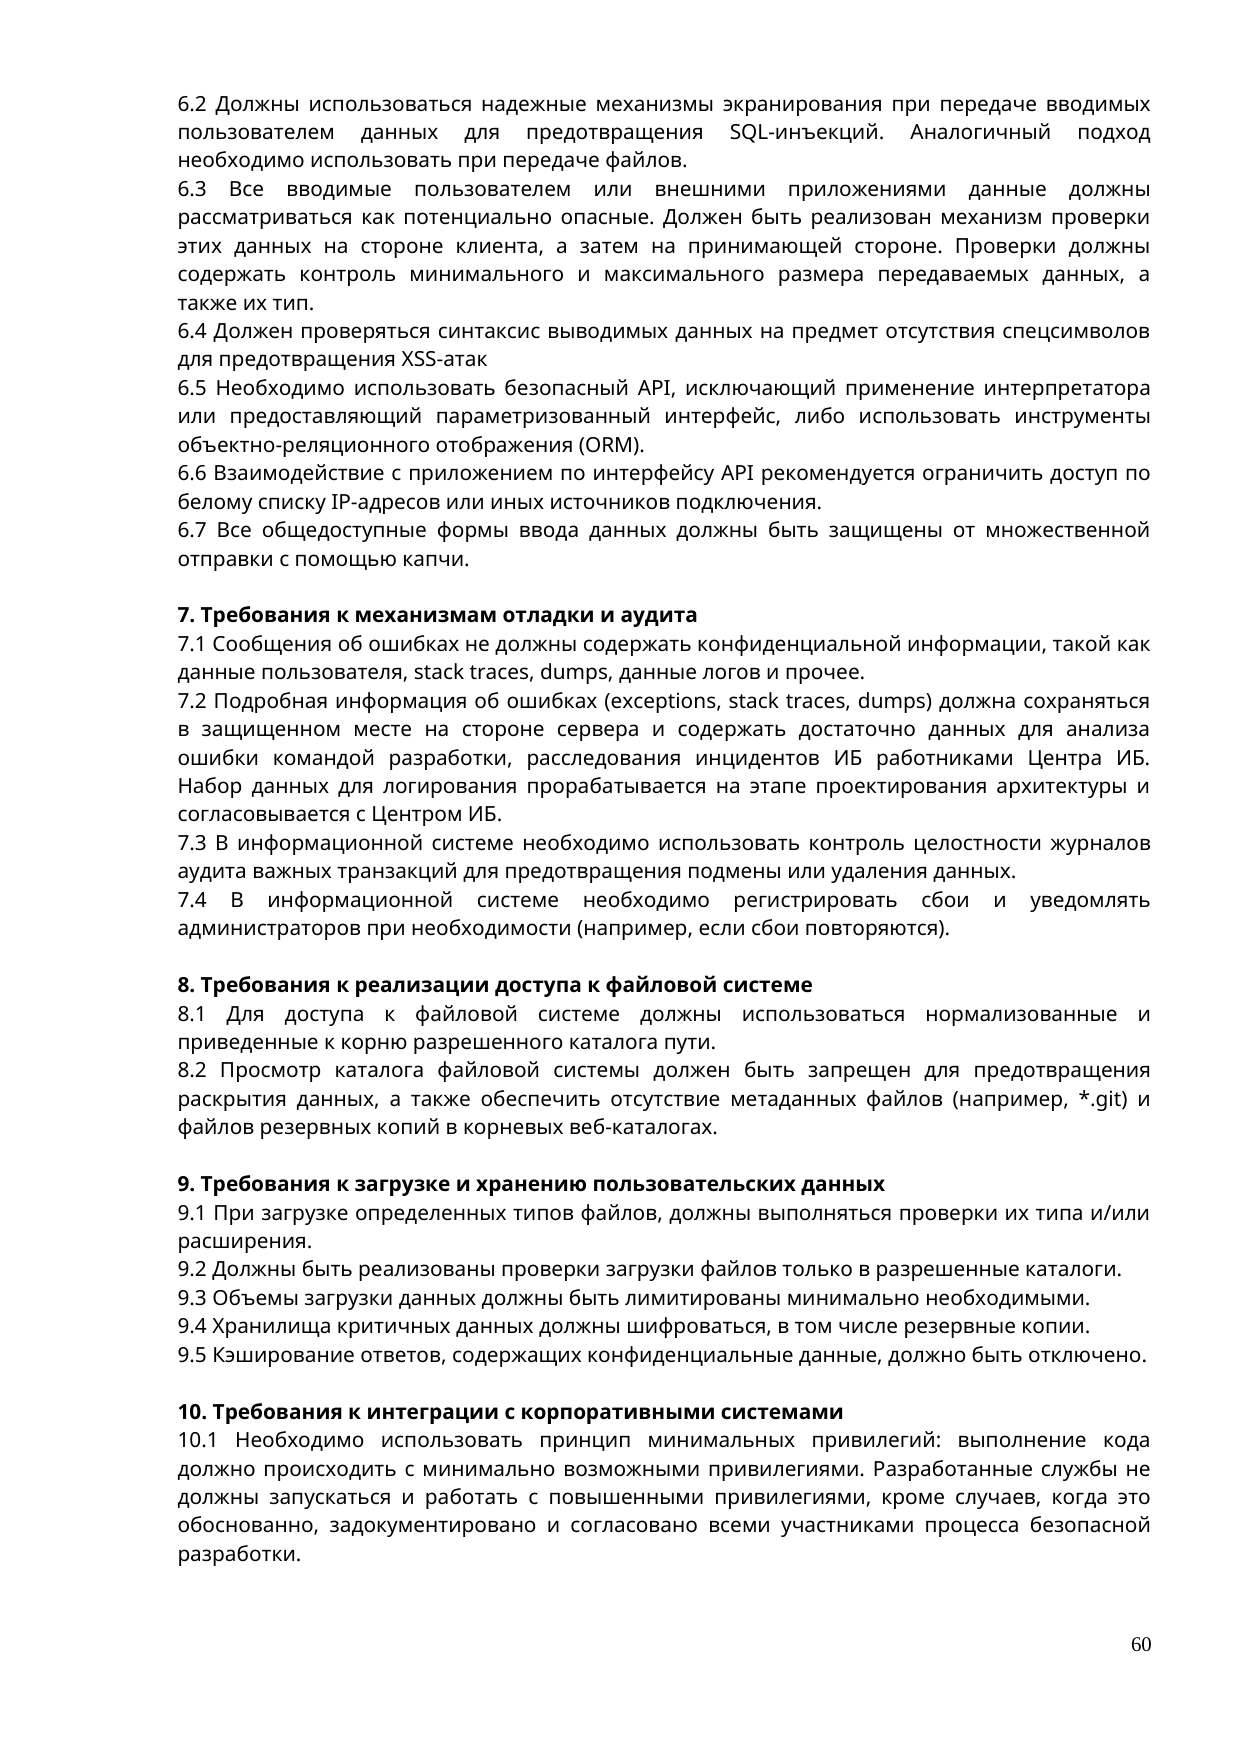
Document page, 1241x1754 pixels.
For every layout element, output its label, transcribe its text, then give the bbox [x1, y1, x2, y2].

text 9.4 Хранилища критичных данных должны шифроваться, в том числе резервные копии. [177, 1311, 1152, 1340]
text 6.5 Необходимо использовать безопасный API, исключающий применение интерпретатора или предоставляющий параметризованный интерфейс, либо использовать инструменты объектно-реляционного отображения (ORM). [177, 373, 1152, 458]
text 9.2 Должны быть реализованы проверки загрузки файлов только в разрешенные каталоги. [177, 1254, 1152, 1283]
text 9. Требования к загрузке и хранению пользовательских данных [177, 1169, 1152, 1198]
text 9.5 Кэширование ответов, содержащих конфиденциальные данные, должно быть отключено. [177, 1340, 1152, 1368]
text 7.4 В информационной системе необходимо регистрировать сбои и уведомлять администраторов при необходимости (например, если сбои повторяются). [177, 885, 1152, 942]
text 6.3 Все вводимые пользователем или внешними приложениями данные должны рассматриваться как потенциально опасные. Должен быть реализован механизм проверки этих данных на стороне клиента, а затем на принимающей стороне. Проверки должны содержать контроль минимального и максимального размера передаваемых данных, а также их тип. [177, 174, 1152, 316]
text 9.1 При загрузке определенных типов файлов, должны выполняться проверки их типа и/или расширения. [177, 1198, 1152, 1254]
text 7.1 Сообщения об ошибках не должны содержать конфиденциальной информации, такой как данные пользователя, stack traces, dumps, данные логов и прочее. [177, 629, 1152, 686]
text 8.2 Просмотр каталога файловой системы должен быть запрещен для предотвращения раскрытия данных, а также обеспечить отсутствие метаданных файлов (например, *.git) и файлов резервных копий в корневых веб-каталогах. [177, 1056, 1152, 1141]
text 6.4 Должен проверяться синтаксис выводимых данных на предмет отсутствия спецсимволов для предотвращения XSS-атак [177, 316, 1152, 373]
text 8. Требования к реализации доступа к файловой системе [177, 970, 1152, 999]
text 7.2 Подробная информация об ошибках (exceptions, stack traces, dumps) должна сохраняться в защищенном месте на стороне сервера и содержать достаточно данных для анализа ошибки командой разработки, расследования инцидентов ИБ работниками Центра ИБ. Набор данных для логирования прорабатывается на этапе проектирования архитектуры и согласовывается с Центром ИБ. [177, 686, 1152, 828]
text 8.1 Для доступа к файловой системе должны использоваться нормализованные и приведенные к корню разрешенного каталога пути. [177, 999, 1152, 1056]
text 9.3 Объемы загрузки данных должны быть лимитированы минимально необходимыми. [177, 1283, 1152, 1311]
text 6.6 Взаимодействие с приложением по интерфейсу API рекомендуется ограничить доступ по белому списку IP-адресов или иных источников подключения. [177, 458, 1152, 515]
text 10.1 Необходимо использовать принцип минимальных привилегий: выполнение кода должно происходить с минимально возможными привилегиями. Разработанные службы не должны запускаться и работать с повышенными привилегиями, кроме случаев, когда это обоснованно, задокументировано и согласовано всеми участниками процесса безопасной разработки. [177, 1425, 1152, 1567]
text 6.2 Должны использоваться надежные механизмы экранирования при передаче вводимых пользователем данных для предотвращения SQL-инъекций. Аналогичный подход необходимо использовать при передаче файлов. [177, 89, 1152, 174]
text 7. Требования к механизмам отладки и аудита [177, 601, 1152, 629]
text 7.3 В информационной системе необходимо использовать контроль целостности журналов аудита важных транзакций для предотвращения подмены или удаления данных. [177, 828, 1152, 885]
text 10. Требования к интеграции с корпоративными системами [177, 1397, 1152, 1425]
text 6.7 Все общедоступные формы ввода данных должны быть защищены от множественной отправки с помощью капчи. [177, 515, 1152, 572]
